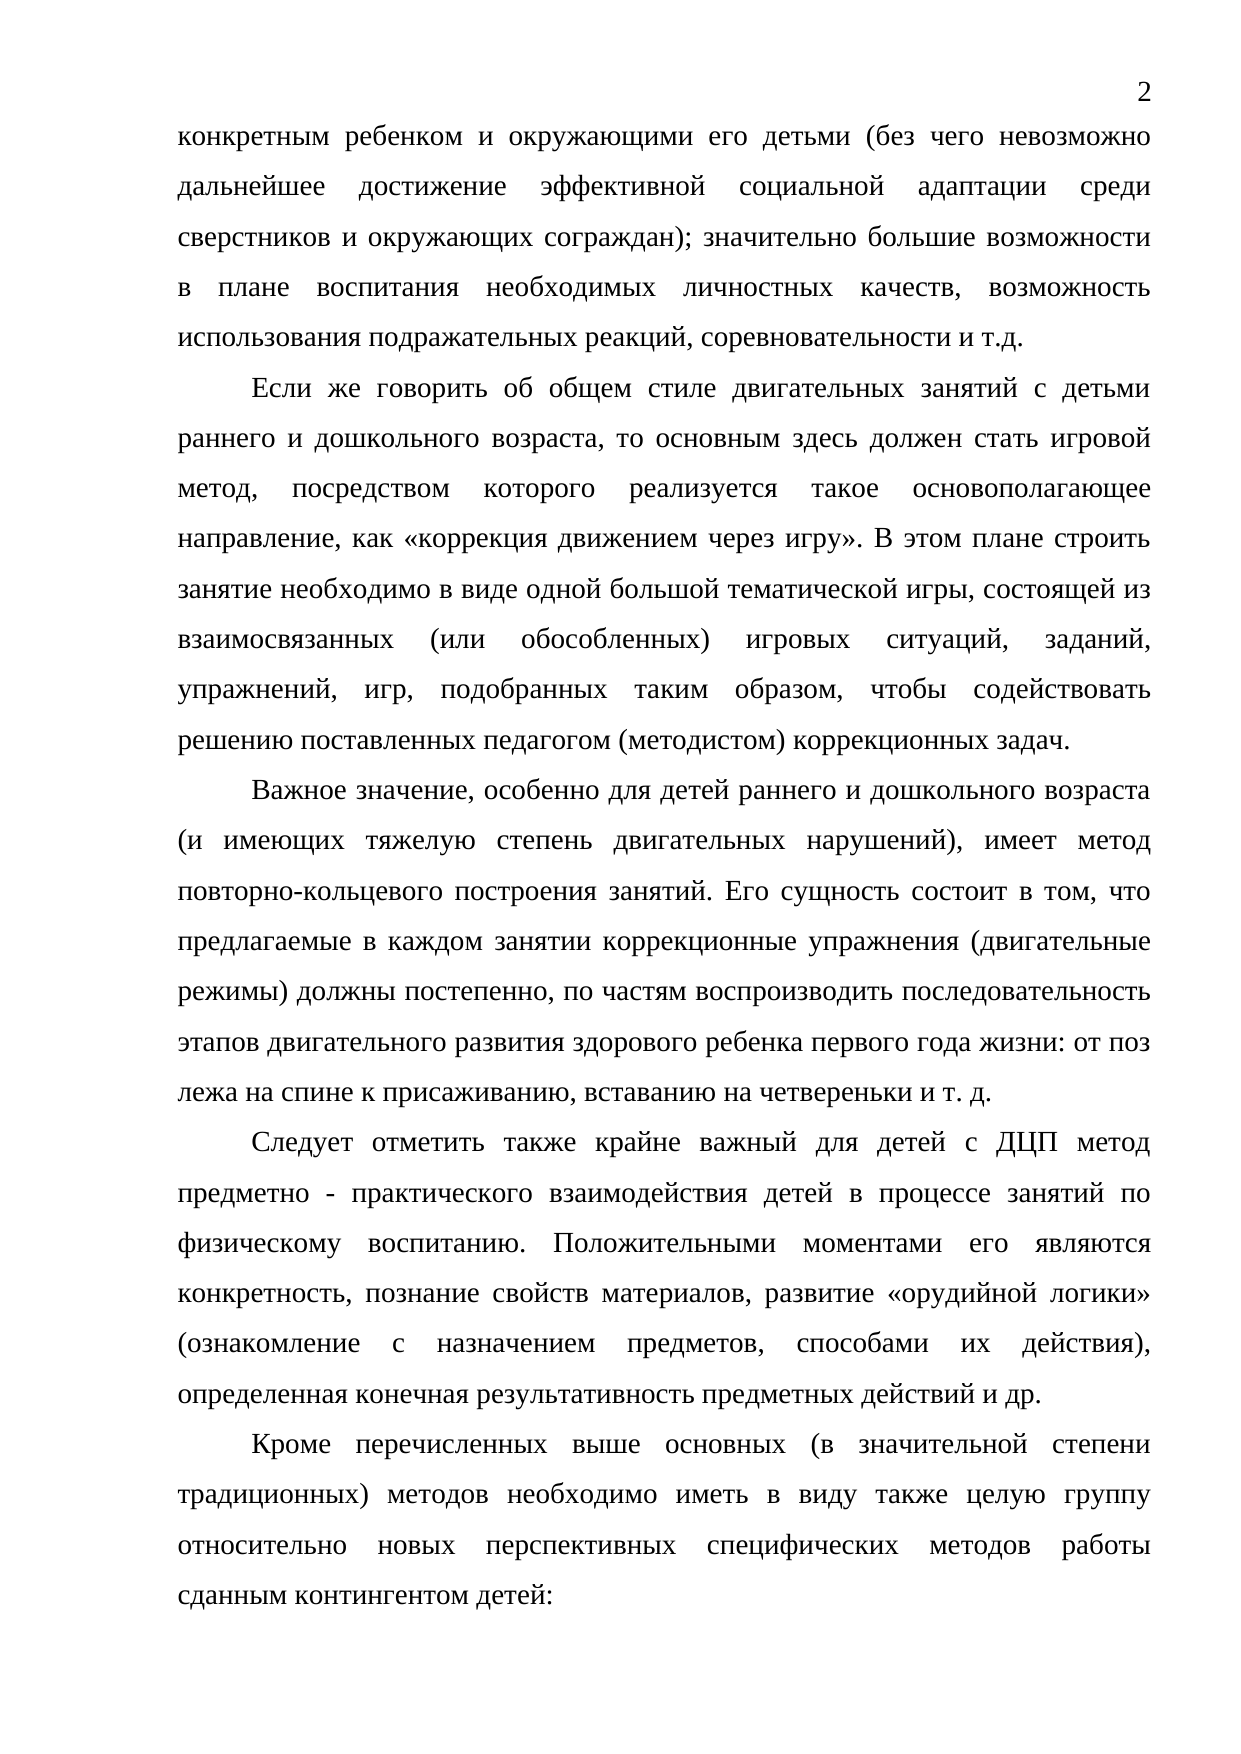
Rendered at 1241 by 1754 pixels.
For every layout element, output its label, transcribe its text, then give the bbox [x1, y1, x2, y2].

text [177, 118, 1152, 353]
text Кроме перечисленных выше основных (в значительной степени традиционных) методов необходимо иметь в виду также целую группу относительно новых перспективных специфических методов работы сданным контингентом детей: [177, 1426, 1152, 1611]
text Важное значение, особенно для детей раннего и дошкольного возраста (и имеющих тяжелую степень двигательных нарушений), имеет метод повторно-кольцевого построения занятий. Его сущность состоит в том, что предлагаемые в каждом занятии коррекционные упражнения (двигательные режимы) должны постепенно, по частям воспроизводить последовательность этапов двигательного развития здорового ребенка первого года жизни: от поз лежа на спине к присаживанию, вставанию на четвереньки и т. д. [177, 772, 1152, 1108]
text Следует отметить также крайне важный для детей с ДЦП метод предметно - практического взаимодействия детей в процессе занятий по физическому воспитанию. Положительными моментами его являются конкретность, познание свойств материалов, развитие «орудийной логики» (ознакомление с назначением предметов, способами их действия), определенная конечная результативность предметных действий и др. [177, 1124, 1152, 1409]
text Если же говорить об общем стиле двигательных занятий с детьми раннего и дошкольного возраста, то основным здесь должен стать игровой метод, посредством которого реализуется такое основополагающее направление, как «коррекция движением через игру». В этом плане строить занятие необходимо в виде одной большой тематической игры, состоящей из взаимосвязанных (или обособленных) игровых ситуаций, заданий, упражнений, игр, подобранных таким образом, чтобы содействовать решению поставленных педагогом (методистом) коррекционных задач. [177, 370, 1152, 755]
